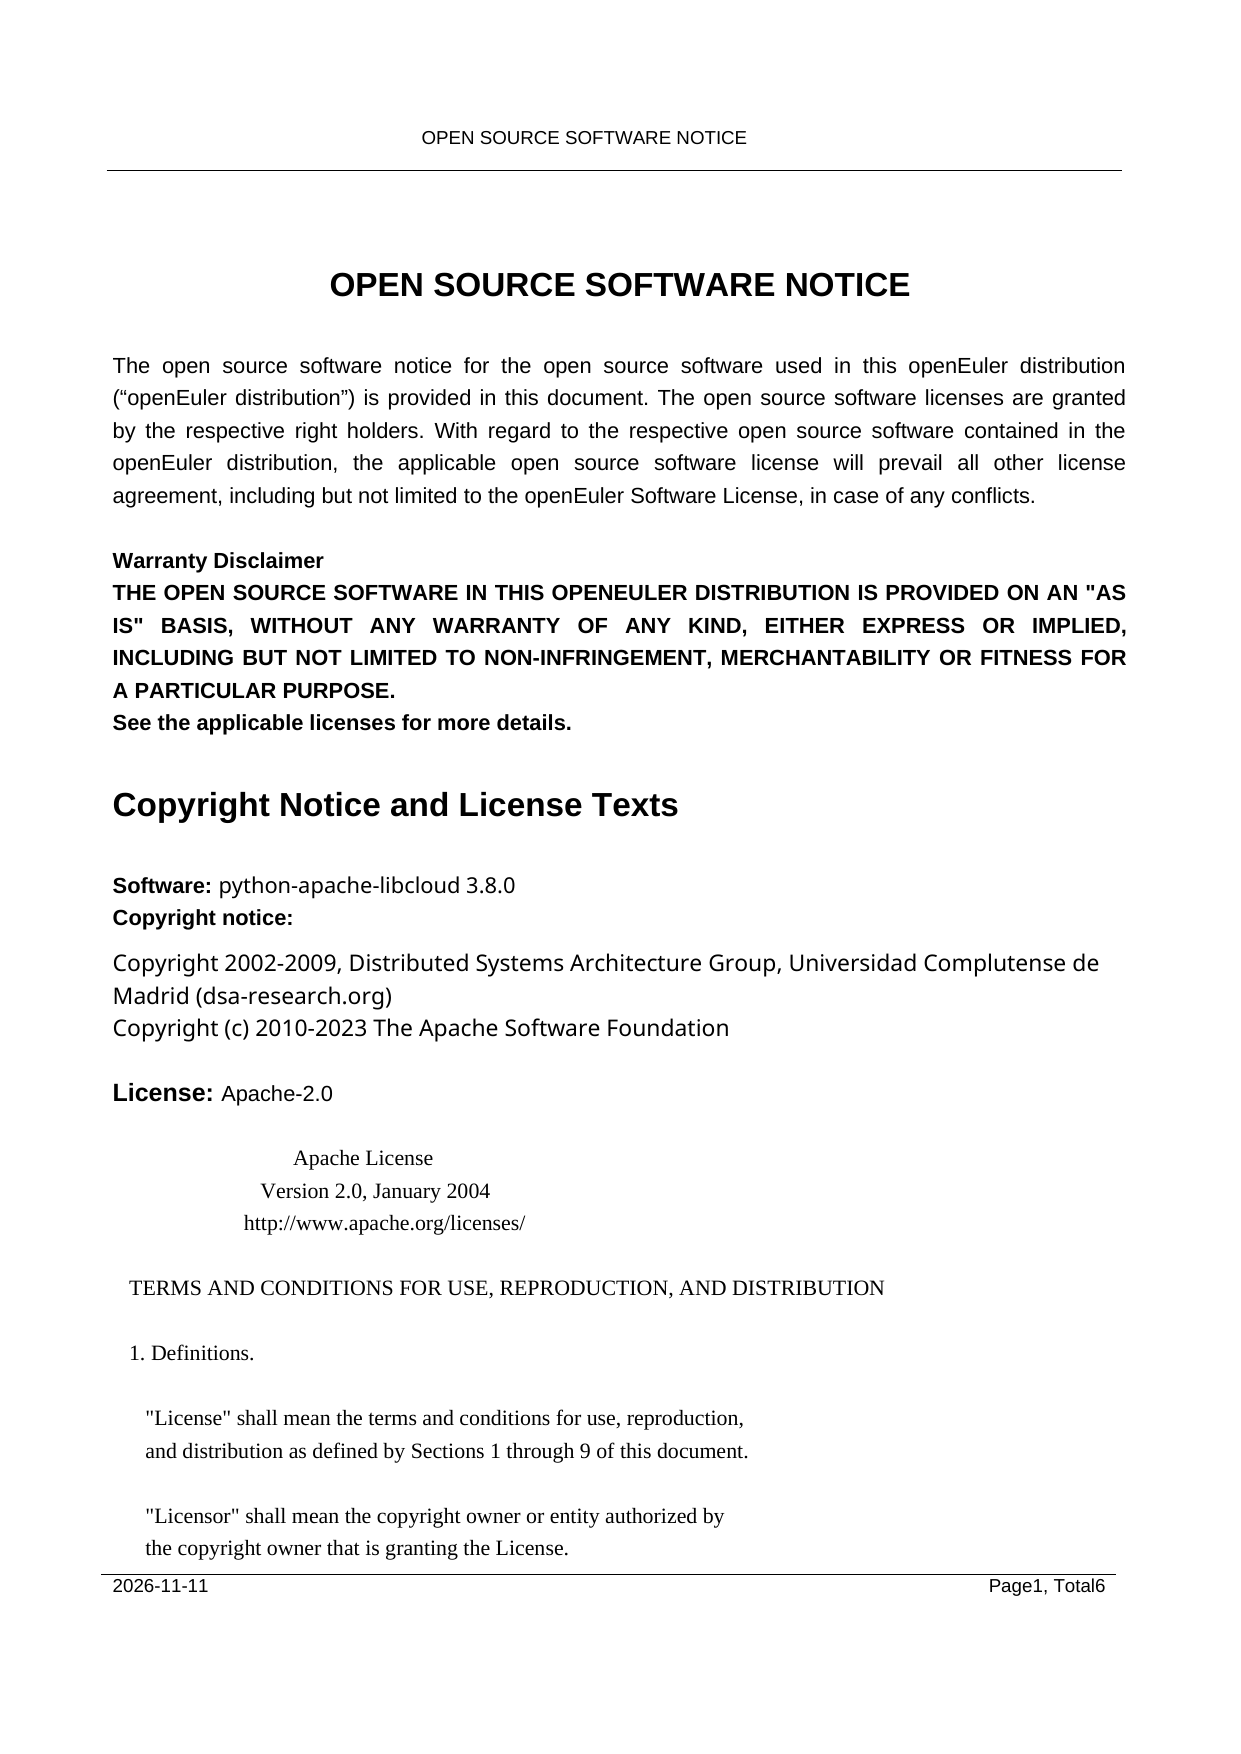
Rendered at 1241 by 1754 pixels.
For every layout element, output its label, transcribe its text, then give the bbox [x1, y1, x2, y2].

text Copyright Notice and License Texts [112, 771, 1128, 836]
text License: Apache-2.0 [112, 1077, 1128, 1109]
text Copyright notice: [112, 901, 1128, 934]
text OPEN SOURCE SOFTWARE NOTICE [112, 251, 1128, 316]
text Copyright 2002-2009, Distributed Systems Architecture Group, Universidad Complutense de Madrid (dsa-research.org) Copyright (c) 2010-2023 The Apache Software Foundation [112, 947, 1128, 1077]
title Software: python-apache-libcloud 3.8.0 [112, 869, 1128, 901]
text The open source software notice for the open source software used in this openEuler distribution (“openEuler distribution”) is provided in this document. The open source software licenses are granted by the respective right holders. With regard to the respective open source software contained in the openEuler distribution, the applicable open source software license will prevail all other license agreement, including but not limited to the openEuler Software License, in case of any conflicts. [112, 349, 1128, 511]
text THE OPEN SOURCE SOFTWARE IN THIS OPENEULER DISTRIBUTION IS PROVIDED ON AN "AS IS" BASIS, WITHOUT ANY WARRANTY OF ANY KIND, EITHER EXPRESS OR IMPLIED, INCLUDING BUT NOT LIMITED TO NON-INFRINGEMENT, MERCHANTABILITY OR FITNESS FOR A PARTICULAR PURPOSE. See the applicable licenses for more details. [112, 576, 1128, 739]
text Warranty Disclaimer [112, 544, 1128, 576]
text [112, 1109, 1128, 1564]
